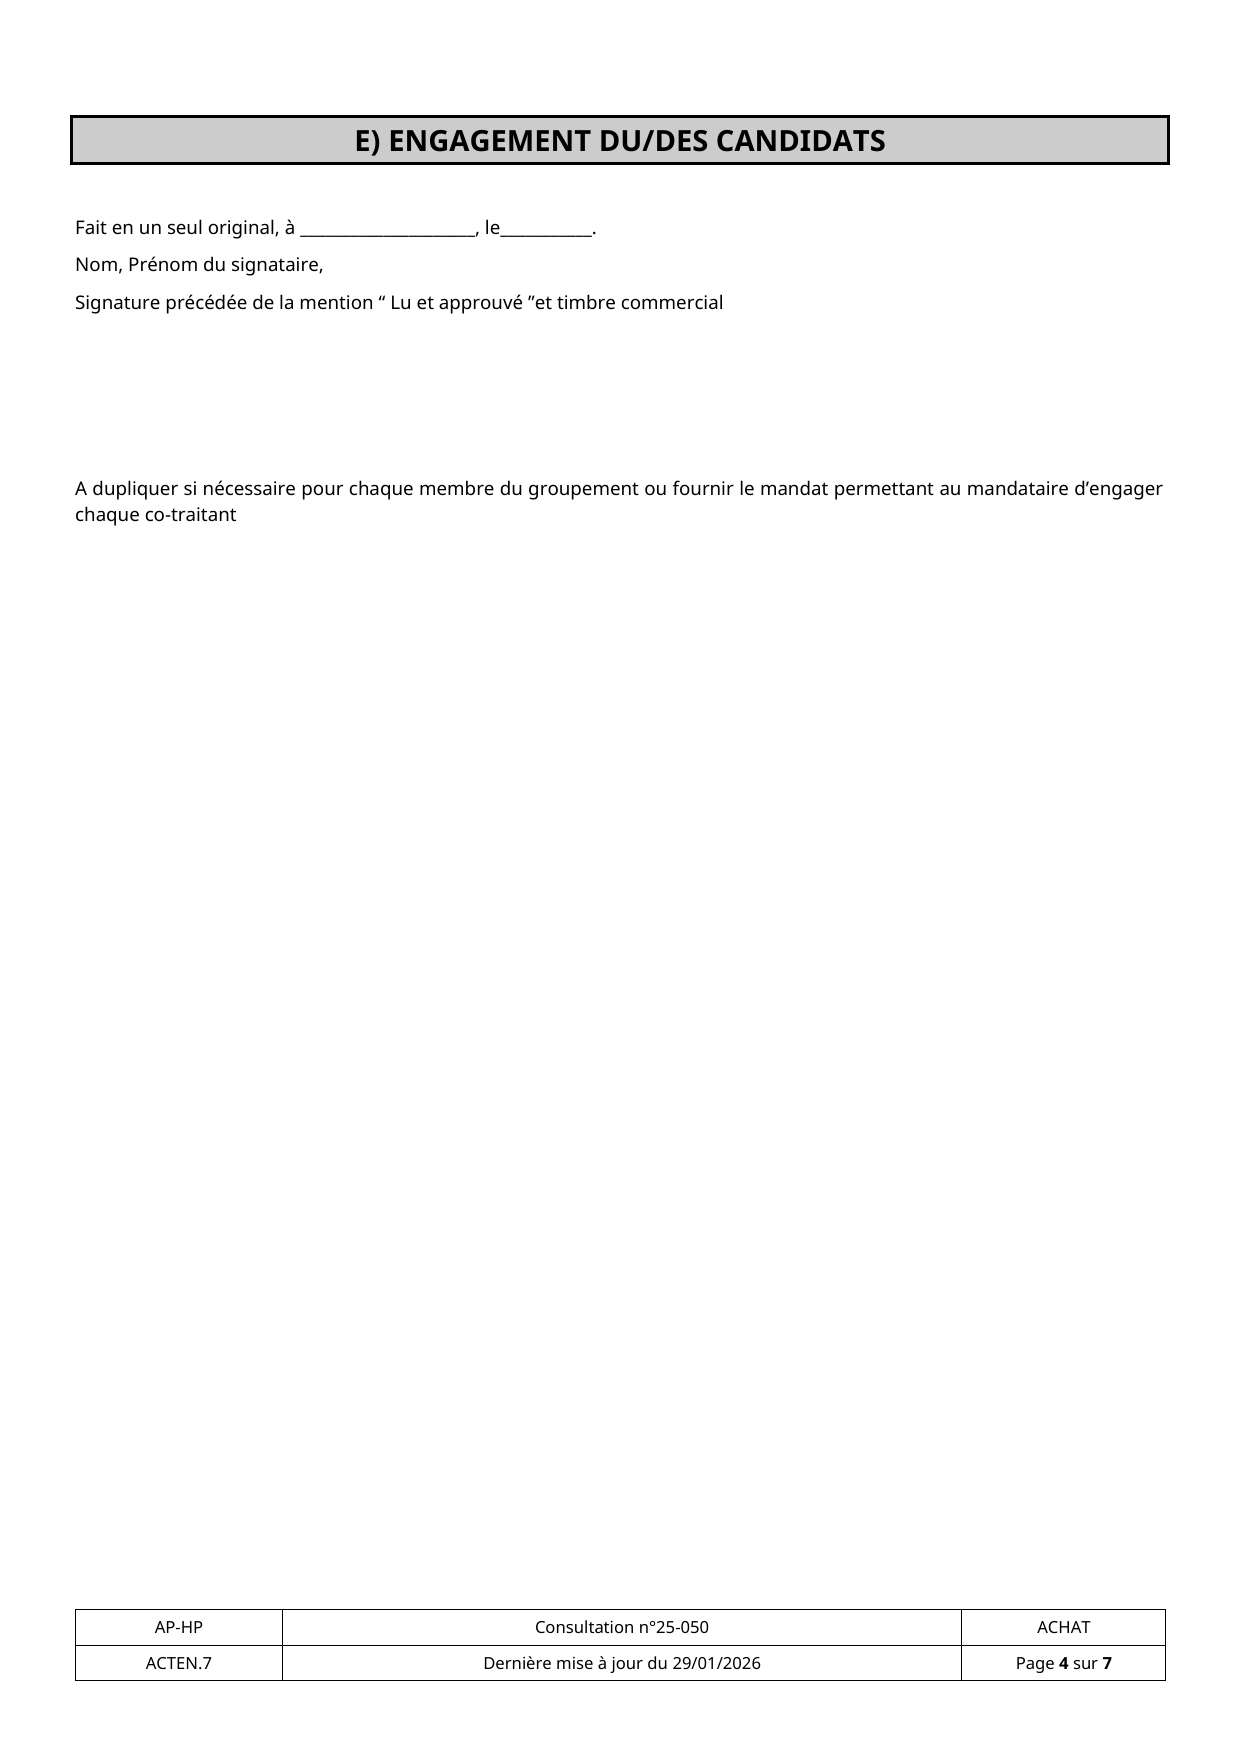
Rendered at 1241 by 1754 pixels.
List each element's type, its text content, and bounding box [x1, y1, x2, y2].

text Fait en un seul original, à _____________________, le___________. [75, 214, 1165, 240]
list Engagement du/des candidats [73, 118, 1167, 162]
text Signature précédée de la mention “ Lu et approuvé ”et timbre commercial [75, 289, 1165, 314]
text A dupliquer si nécessaire pour chaque membre du groupement ou fournir le mandat permettant au mandataire d’engager chaque co-traitant [75, 475, 1165, 526]
text Nom, Prénom du signataire, [75, 252, 1165, 277]
